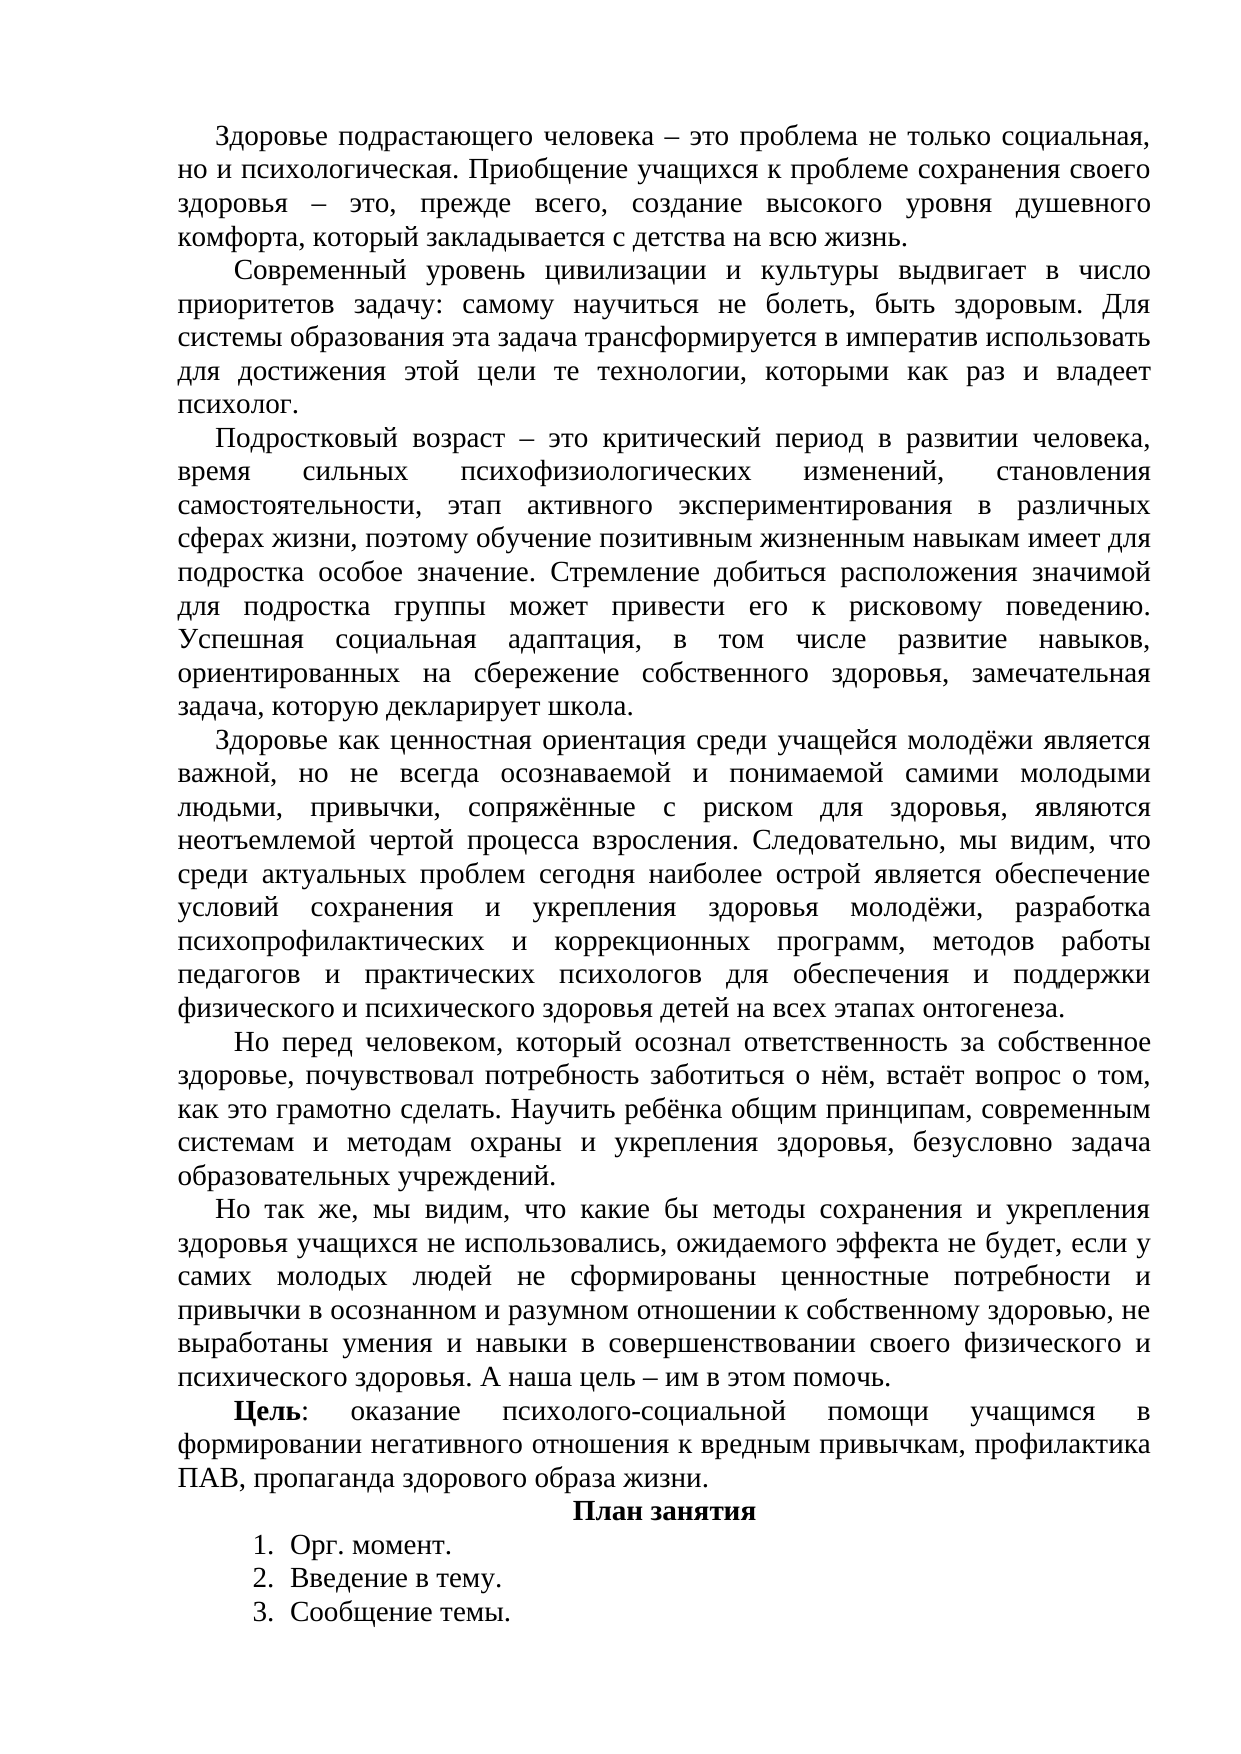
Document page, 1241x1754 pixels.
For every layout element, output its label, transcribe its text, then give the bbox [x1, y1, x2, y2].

text Но так же, мы видим, что какие бы методы сохранения и укрепления здоровья учащихся не использовались, ожидаемого эффекта не будет, если у самих молодых людей не сформированы ценностные потребности и привычки в осознанном и разумном отношении к собственному здоровью, не выработаны умения и навыки в совершенствовании своего физического и психического здоровья. А наша цель – им в этом помочь. [177, 1191, 1152, 1393]
text Современный уровень цивилизации и культуры выдвигает в число приоритетов задачу: самому научиться не болеть, быть здоровым. Для системы образования эта задача трансформируется в императив использовать для достижения этой цели те технологии, которыми как раз и владеет психолог. [177, 252, 1152, 420]
list Введение в тему. [252, 1560, 1152, 1594]
text Здоровье как ценностная ориентация среди учащейся молодёжи является важной, но не всегда осознаваемой и понимаемой самими молодыми людьми, привычки, сопряжённые с риском для здоровья, являются неотъемлемой чертой процесса взросления. Следовательно, мы видим, что среди актуальных проблем сегодня наиболее острой является обеспечение условий сохранения и укрепления здоровья молодёжи, разработка психопрофилактических и коррекционных программ, методов работы педагогов и практических психологов для обеспечения и поддержки физического и психического здоровья детей на всех этапах онтогенеза. [177, 722, 1152, 1024]
text Цель: оказание психолого-социальной помощи учащимся в формировании негативного отношения к вредным привычкам, профилактика ПАВ, пропаганда здорового образа жизни. [177, 1393, 1152, 1493]
text План занятия [177, 1493, 1152, 1527]
list Сообщение темы. [252, 1594, 1152, 1627]
text Но перед человеком, который осознал ответственность за собственное здоровье, почувствовал потребность заботиться о нём, встаёт вопрос о том, как это грамотно сделать. Научить ребёнка общим принципам, современным системам и методам охраны и укрепления здоровья, безусловно задача образовательных учреждений. [177, 1024, 1152, 1191]
text Подростковый возраст – это критический период в развитии человека, время сильных психофизиологических изменений, становления самостоятельности, этап активного экспериментирования в различных сферах жизни, поэтому обучение позитивным жизненным навыкам имеет для подростка особое значение. Стремление добиться расположения значимой для подростка группы может привести его к рисковому поведению. Успешная социальная адаптация, в том числе развитие навыков, ориентированных на сбережение собственного здоровья, замечательная задача, которую декларирует школа. [177, 420, 1152, 722]
text Здоровье подрастающего человека – это проблема не только социальная, но и психологическая. Приобщение учащихся к проблеме сохранения своего здоровья – это, прежде всего, создание высокого уровня душевного комфорта, который закладывается с детства на всю жизнь. [177, 118, 1152, 252]
list Орг. момент. [252, 1527, 1152, 1560]
